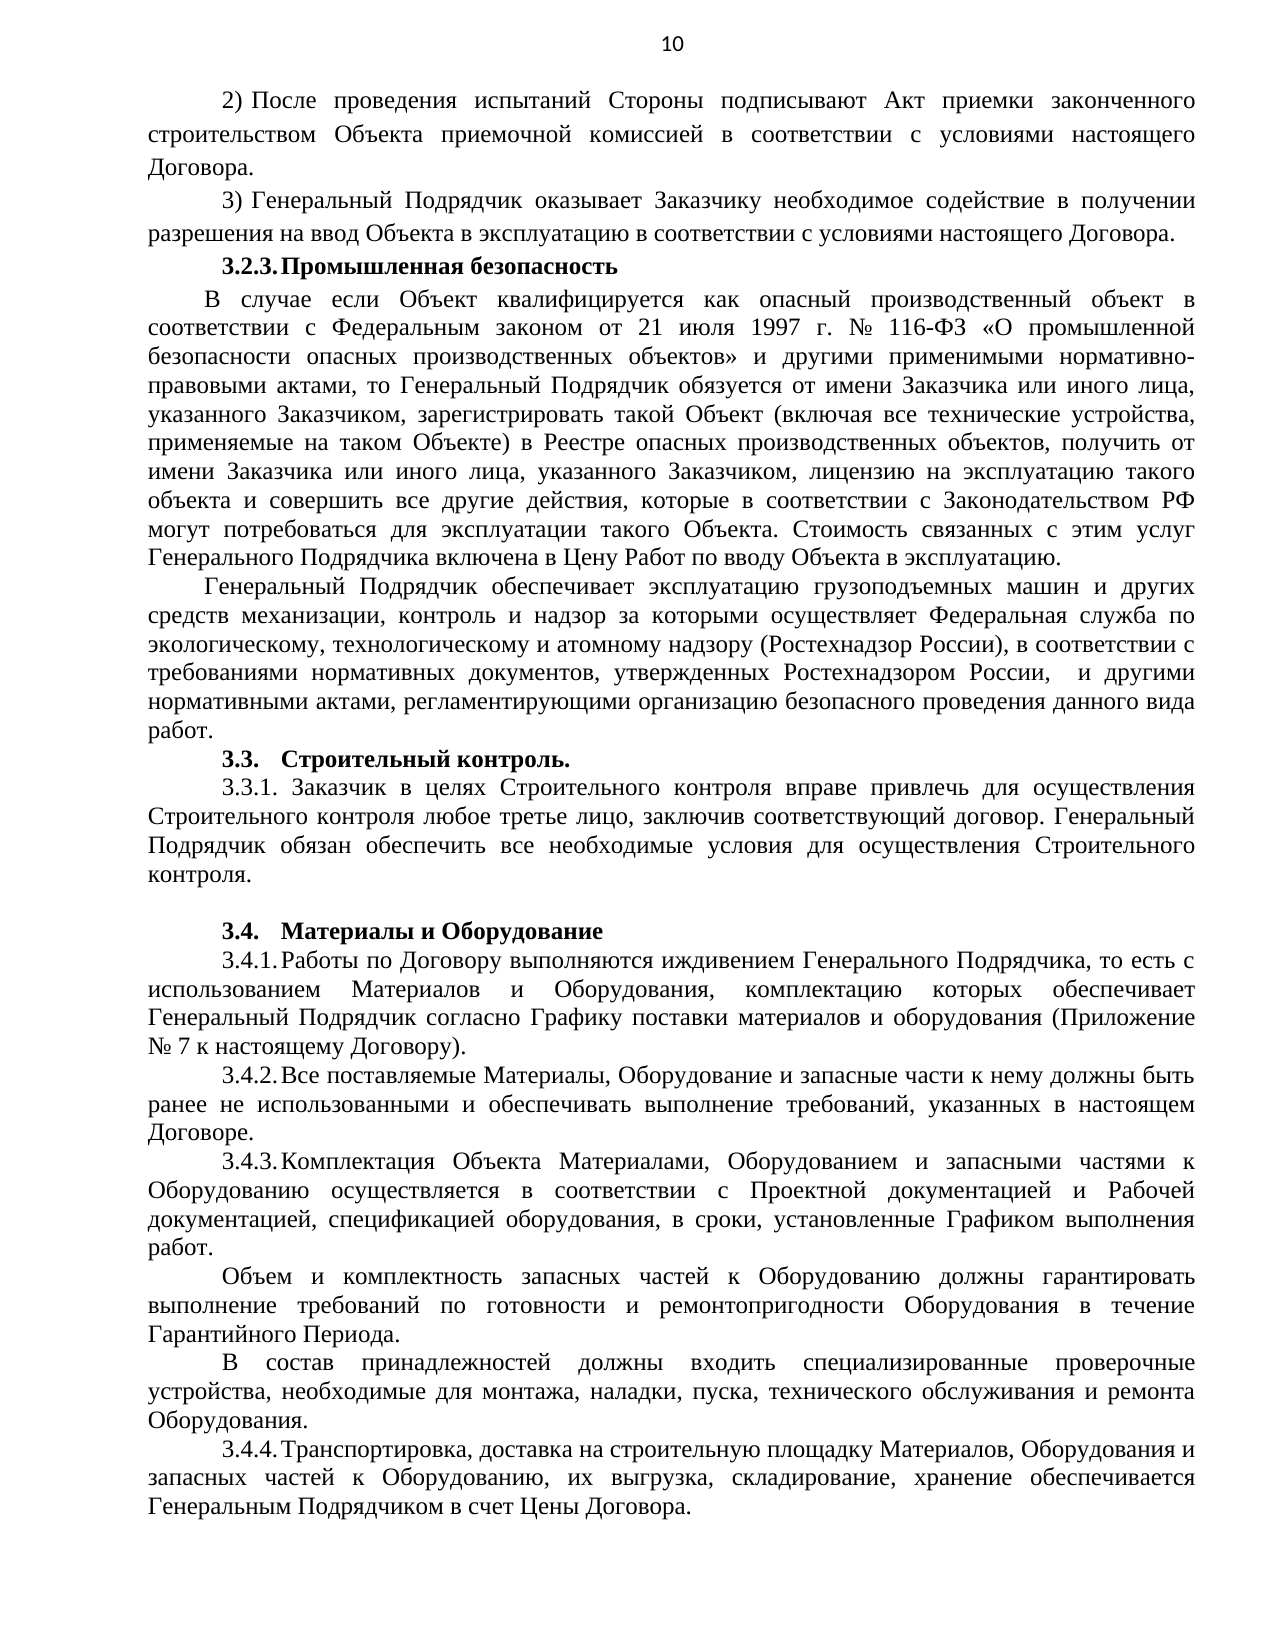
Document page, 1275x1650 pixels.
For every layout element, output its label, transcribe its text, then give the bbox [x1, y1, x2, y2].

text В случае если Объект квалифицируется как опасный производственный объект в соответствии с Федеральным законом от 21 июля 1997 г. № 116-ФЗ «О промышленной безопасности опасных производственных объектов» и другими применимыми нормативно-правовыми актами, то Генеральный Подрядчик обязуется от имени Заказчика или иного лица, указанного Заказчиком, зарегистрировать такой Объект (включая все технические устройства, применяемые на таком Объекте) в Реестре опасных производственных объектов, получить от имени Заказчика или иного лица, указанного Заказчиком, лицензию на эксплуатацию такого объекта и совершить все другие действия, которые в соответствии с Законодательством РФ могут потребоваться для эксплуатации такого Объекта. Стоимость связанных с этим услуг Генерального Подрядчика включена в Цену Работ по вводу Объекта в эксплуатацию. [148, 284, 1196, 571]
list 3.4. Материалы и Оборудование [148, 916, 1196, 945]
list Транспортировка, доставка на строительную площадку Материалов, Оборудования и запасных частей к Оборудованию, их выгрузка, складирование, хранение обеспечивается Генеральным Подрядчиком в счет Цены Договора. [148, 1434, 1196, 1520]
list 3.3.1. Заказчик в целях Строительного контроля вправе привлечь для осуществления Строительного контроля любое третье лицо, заключив соответствующий договор. Генеральный Подрядчик обязан обеспечить все необходимые условия для осуществления Строительного контроля. [148, 772, 1196, 887]
list Все поставляемые Материалы, Оборудование и запасные части к нему должны быть ранее не использованными и обеспечивать выполнение требований, указанных в настоящем Договоре. [148, 1060, 1196, 1146]
list Комплектация Объекта Материалами, Оборудованием и запасными частями к Оборудованию осуществляется в соответствии с Проектной документацией и Рабочей документацией, спецификацией оборудования, в сроки, установленные Графиком выполнения работ. [148, 1146, 1196, 1261]
list Строительный контроль. [148, 744, 1196, 772]
list Генеральный Подрядчик оказывает Заказчику необходимое содействие в получении разрешения на ввод Объекта в эксплуатацию в соответствии с условиями настоящего Договора. [148, 185, 1196, 246]
list В состав принадлежностей должны входить специализированные проверочные устройства, необходимые для монтажа, наладки, пуска, технического обслуживания и ремонта Оборудования. [148, 1347, 1196, 1434]
list Работы по Договору выполняются иждивением Генерального Подрядчика, то есть с использованием Материалов и Оборудования, комплектацию которых обеспечивает Генеральный Подрядчик согласно Графику поставки материалов и оборудования (Приложение № 7 к настоящему Договору). [148, 945, 1196, 1060]
text Генеральный Подрядчик обеспечивает эксплуатацию грузоподъемных машин и других средств механизации, контроль и надзор за которыми осуществляет Федеральная служба по экологическому, технологическому и атомному надзору (Ростехнадзор России), в соответствии с требованиями нормативных документов, утвержденных Ростехнадзором России, и другими нормативными актами, регламентирующими организацию безопасного проведения данного вида работ. [148, 571, 1196, 744]
list Промышленная безопасность [148, 251, 1196, 279]
list После проведения испытаний Стороны подписывают Акт приемки законченного строительством Объекта приемочной комиссией в соответствии с условиями настоящего Договора. [148, 86, 1196, 180]
list Объем и комплектность запасных частей к Оборудованию должны гарантировать выполнение требований по готовности и ремонтопригодности Оборудования в течение Гарантийного Периода. [148, 1261, 1196, 1347]
